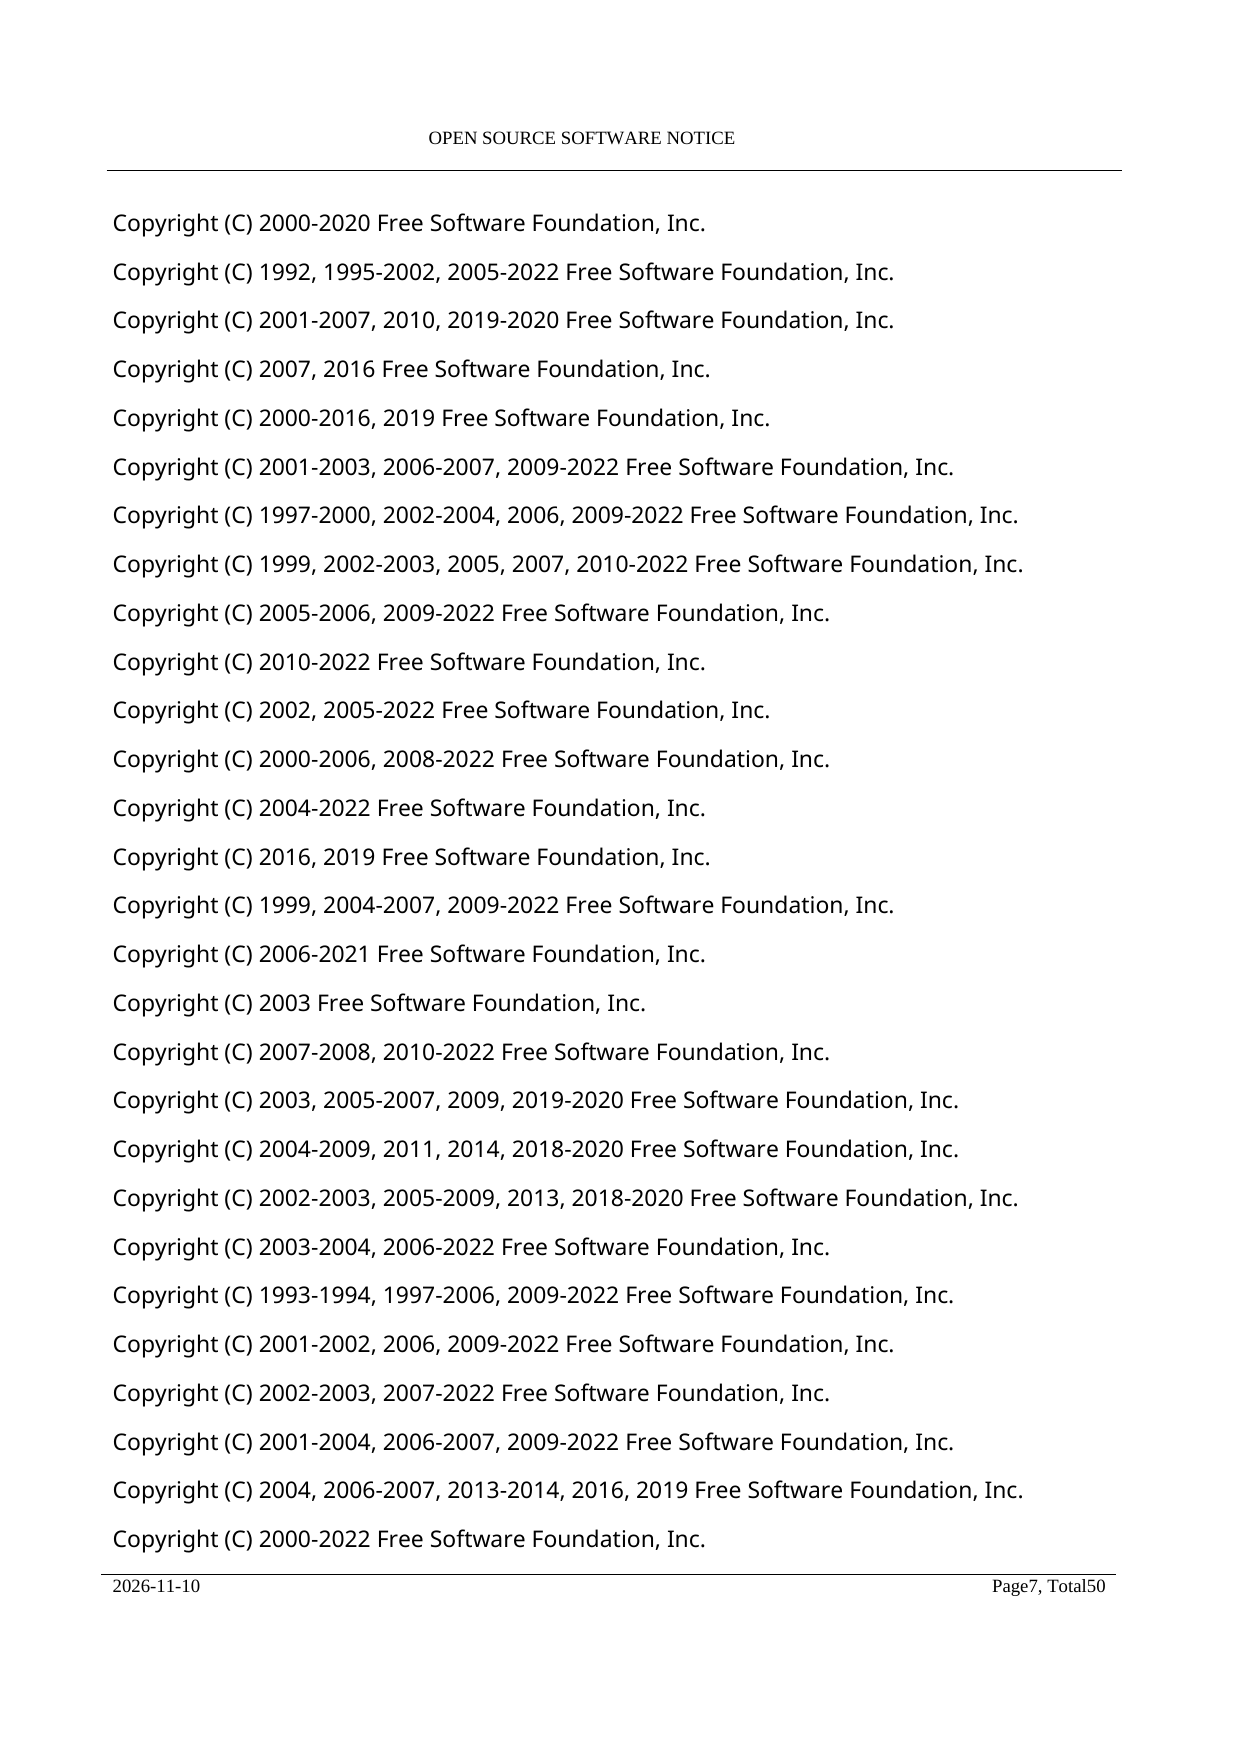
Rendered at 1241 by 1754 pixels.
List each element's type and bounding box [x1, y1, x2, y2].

text [112, 206, 1128, 1555]
